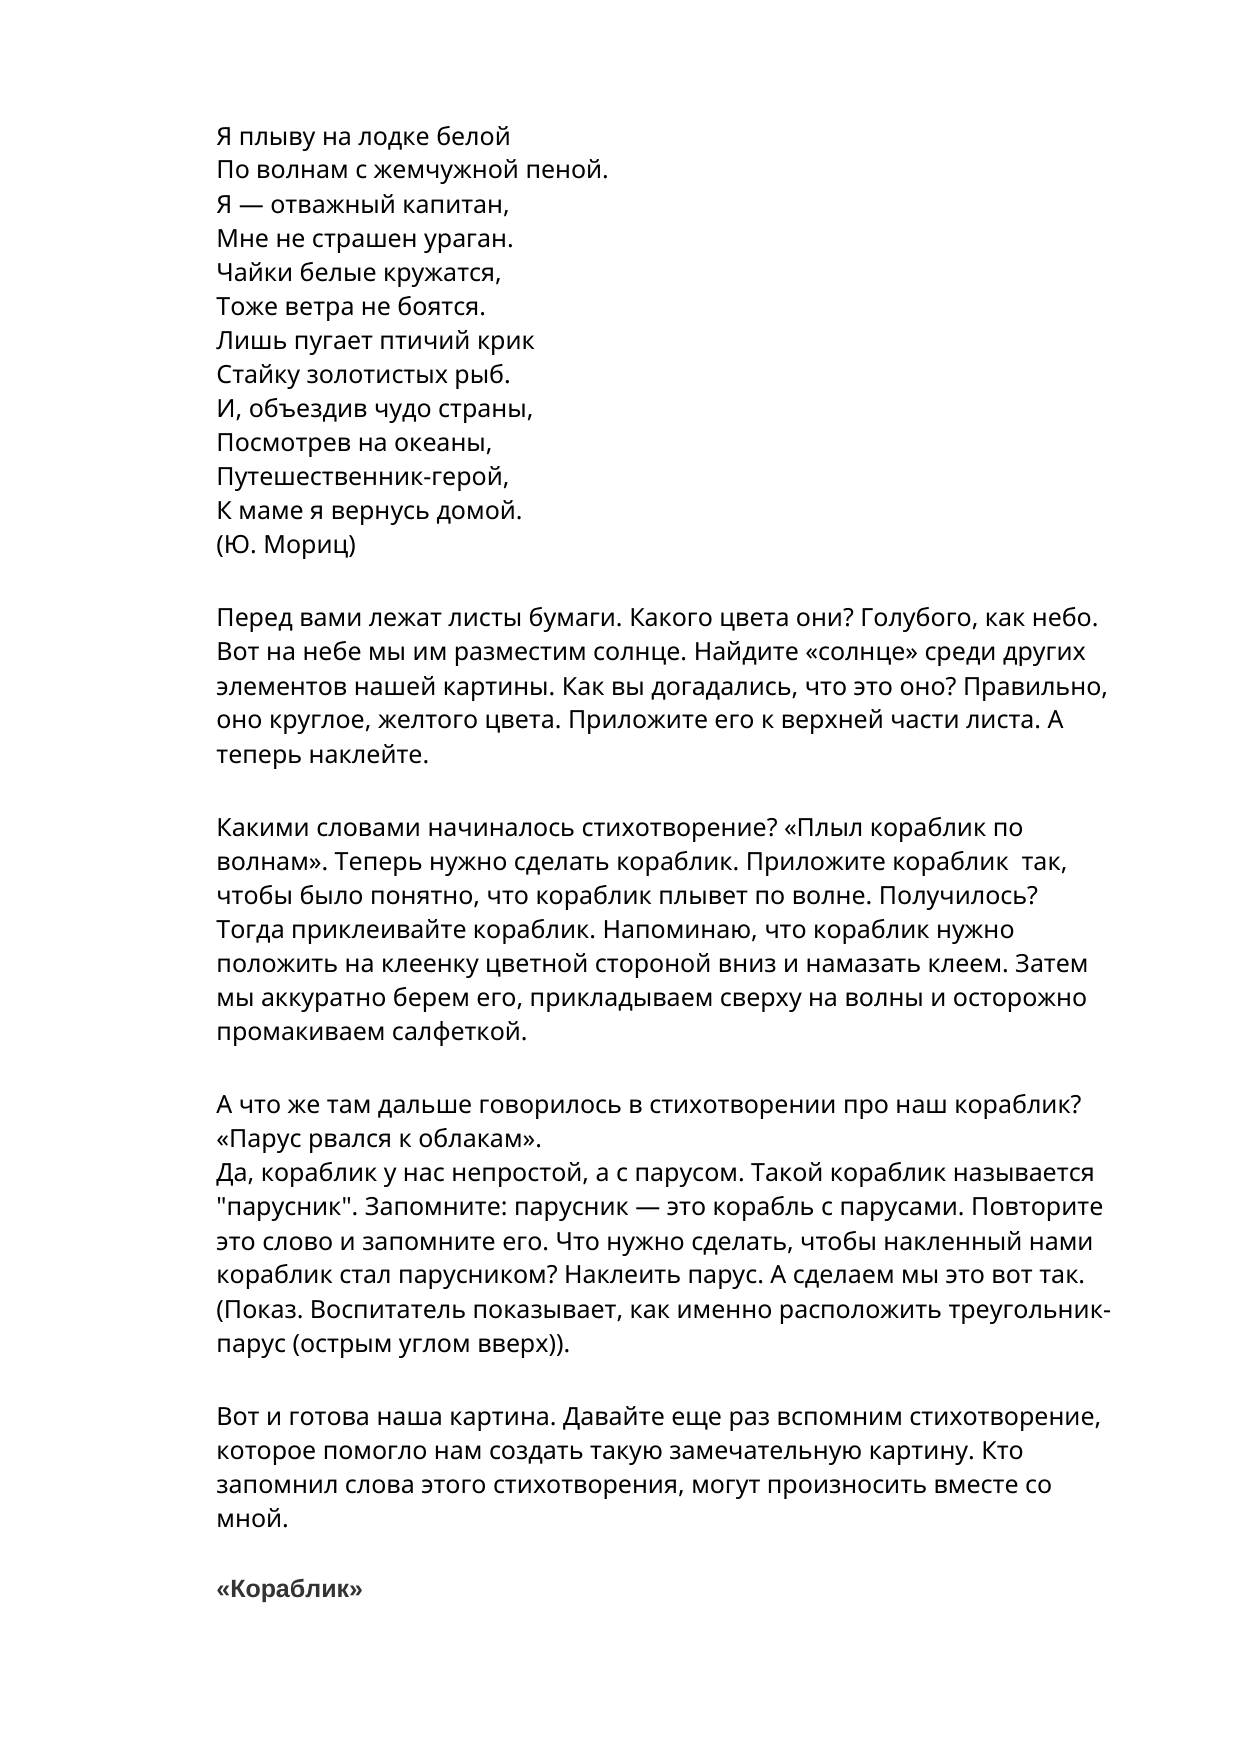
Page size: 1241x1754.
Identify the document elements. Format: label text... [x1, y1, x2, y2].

text Перед вами лежат листы бумаги. Какого цвета они? Голубого, как небо. Вот на небе мы им разместим солнце. Найдите «солнце» среди других элементов нашей картины. Как вы догадались, что это оно? Правильно, оно круглое, желтого цвета. Приложите его к верхней части листа. А теперь наклейте. [216, 600, 1113, 770]
text Какими словами начиналось стихотворение? «Плыл кораблик по волнам». Теперь нужно сделать кораблик. Приложите кораблик так, чтобы было понятно, что кораблик плывет по волне. Получилось? Тогда приклеивайте кораблик. Напоминаю, что кораблик нужно положить на клеенку цветной стороной вниз и намазать клеем. Затем мы аккуратно берем его, прикладываем сверху на волны и осторожно промакиваем салфеткой. [216, 809, 1113, 1048]
text «Кораблик» [216, 1574, 1113, 1602]
text А что же там дальше говорилось в стихотворении про наш кораблик? «Парус рвался к облакам». Да, кораблик у нас непростой, а с парусом. Такой кораблик называется "парусник". Запомните: парусник — это корабль с парусами. Повторите это слово и запомните его. Что нужно сделать, чтобы накленный нами кораблик стал парусником? Наклеить парус. А сделаем мы это вот так. (Показ. Воспитатель показывает, как именно расположить треугольник-парус (острым углом вверх)). [216, 1087, 1113, 1359]
text Вот и готова наша картина. Давайте еще раз вспомним стихотворение, которое помогло нам создать такую замечательную картину. Кто запомнил слова этого стихотворения, могут произносить вместе со мной. [216, 1398, 1113, 1535]
text Я плыву на лодке белой По волнам с жемчужной пеной. Я — отважный капитан, Мне не страшен ураган. Чайки белые кружатся, Тоже ветра не боятся. Лишь пугает птичий крик Стайку золотистых рыб. И, объездив чудо страны, Посмотрев на океаны, Путешественник-герой, К маме я вернусь домой. (Ю. Мориц) [216, 118, 1113, 561]
